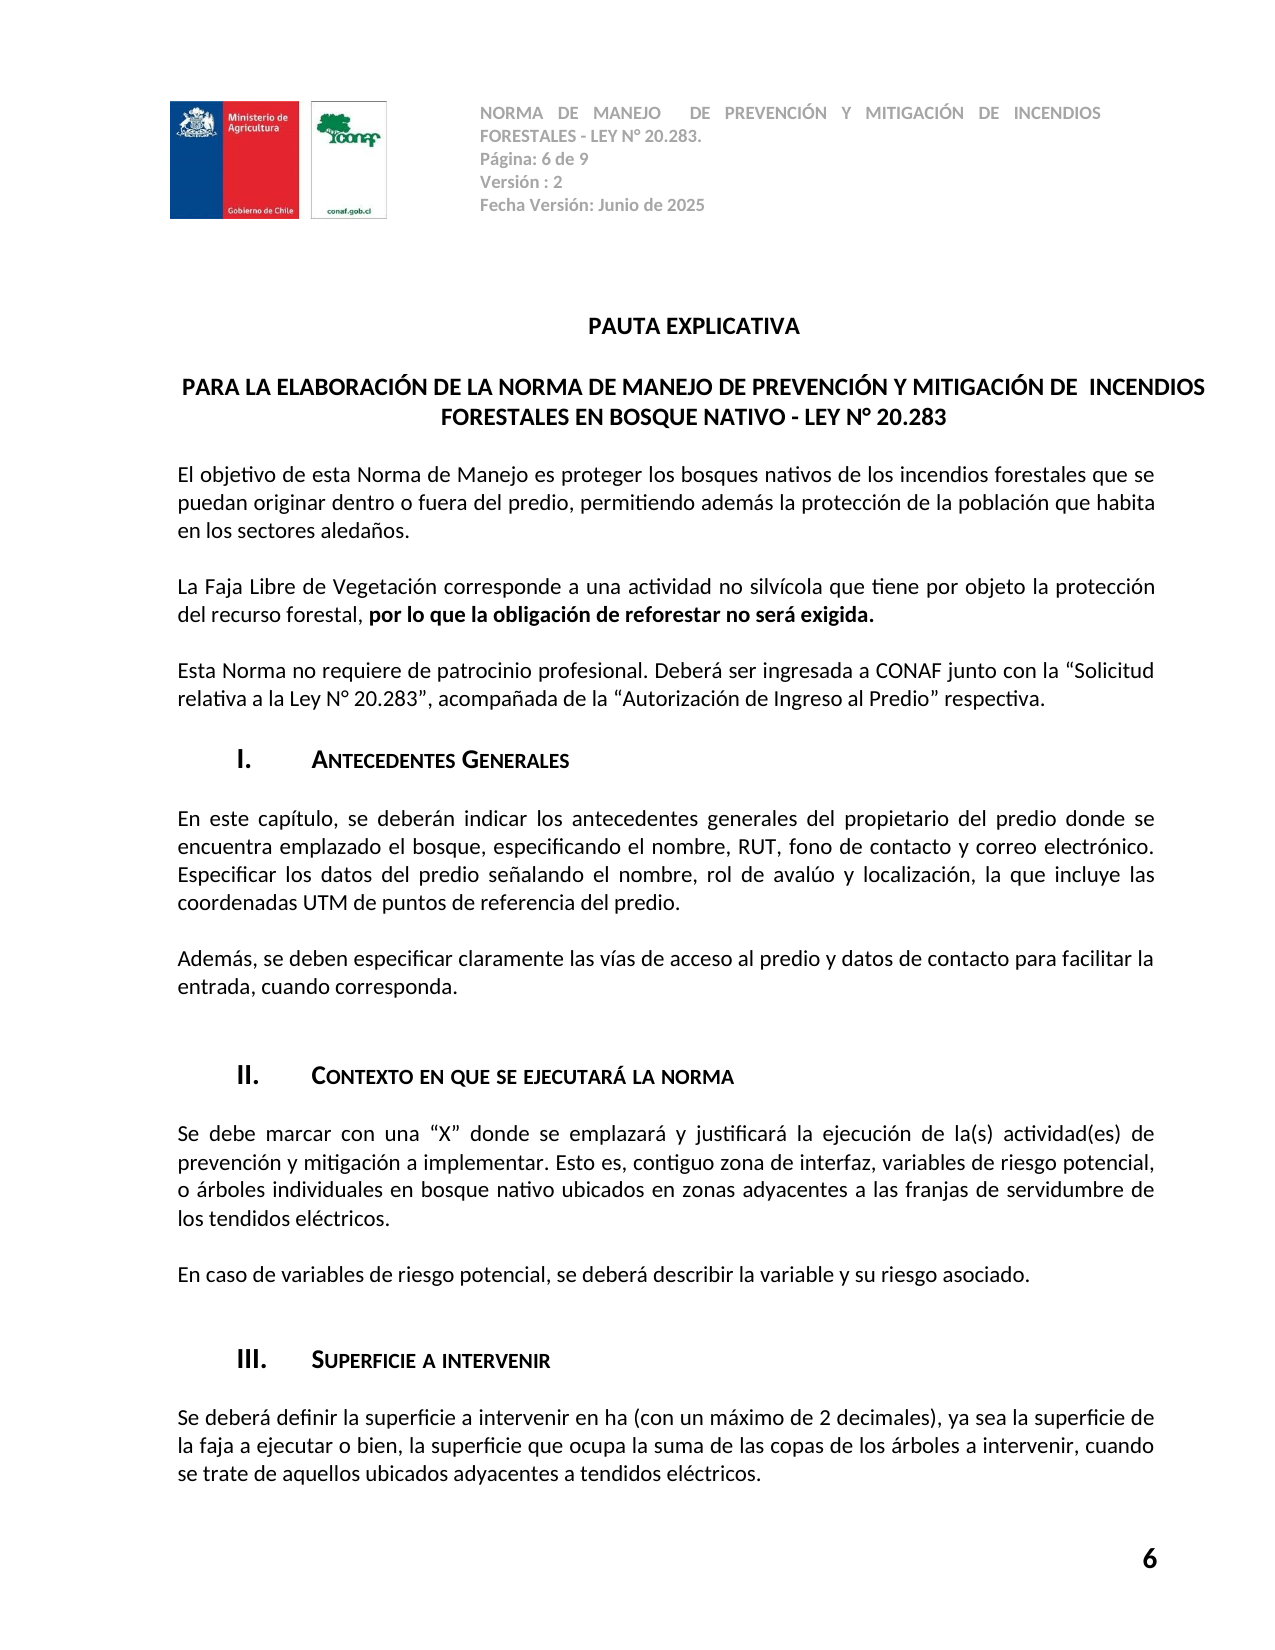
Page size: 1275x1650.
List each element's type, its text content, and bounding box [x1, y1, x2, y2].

text La Faja Libre de Vegetación corresponde a una actividad no silvícola que tiene por objeto la protección del recurso forestal, por lo que la obligación de reforestar no será exigida. [177, 572, 1157, 628]
picture [170, 101, 387, 219]
text En este capítulo, se deberán indicar los antecedentes generales del propietario del predio donde se encuentra emplazado el bosque, especificando el nombre, RUT, fono de contacto y correo electrónico. Especificar los datos del predio señalando el nombre, rol de avalúo y localización, la que incluye las coordenadas UTM de puntos de referencia del predio. [177, 804, 1157, 916]
text En caso de variables de riesgo potencial, se deberá describir la variable y su riesgo asociado. [177, 1260, 1157, 1288]
text Esta Norma no requiere de patrocinio profesional. Deberá ser ingresada a CONAF junto con la “Solicitud relativa a la Ley N° 20.283”, acompañada de la “Autorización de Ingreso al Predio” respectiva. [177, 656, 1157, 712]
subtitle Contexto en que se ejecutará la norma [236, 1056, 1157, 1092]
list Antecedentes Generales [236, 740, 1157, 776]
text PARA LA ELABORACIÓN DE LA NORMA DE MANEJO DE PREVENCIÓN Y MITIGACIÓN DE INCENDIOS FORESTALES EN BOSQUE NATIVO - LEY N° 20.283 [177, 371, 1211, 432]
text El objetivo de esta Norma de Manejo es proteger los bosques nativos de los incendios forestales que se puedan originar dentro o fuera del predio, permitiendo además la protección de la población que habita en los sectores aledaños. [177, 460, 1157, 544]
text PAUTA EXPLICATIVA [177, 310, 1211, 340]
text Se debe marcar con una “X” donde se emplazará y justificará la ejecución de la(s) actividad(es) de prevención y mitigación a implementar. Esto es, contiguo zona de interfaz, variables de riesgo potencial, o árboles individuales en bosque nativo ubicados en zonas adyacentes a las franjas de servidumbre de los tendidos eléctricos. [177, 1119, 1157, 1232]
subtitle Superficie a intervenir [236, 1340, 1157, 1375]
text Además, se deben especificar claramente las vías de acceso al predio y datos de contacto para facilitar la entrada, cuando corresponda. [177, 944, 1157, 1000]
text Se deberá definir la superficie a intervenir en ha (con un máximo de 2 decimales), ya sea la superficie de la faja a ejecutar o bien, la superficie que ocupa la suma de las copas de los árboles a intervenir, cuando se trate de aquellos ubicados adyacentes a tendidos eléctricos. [177, 1403, 1157, 1487]
